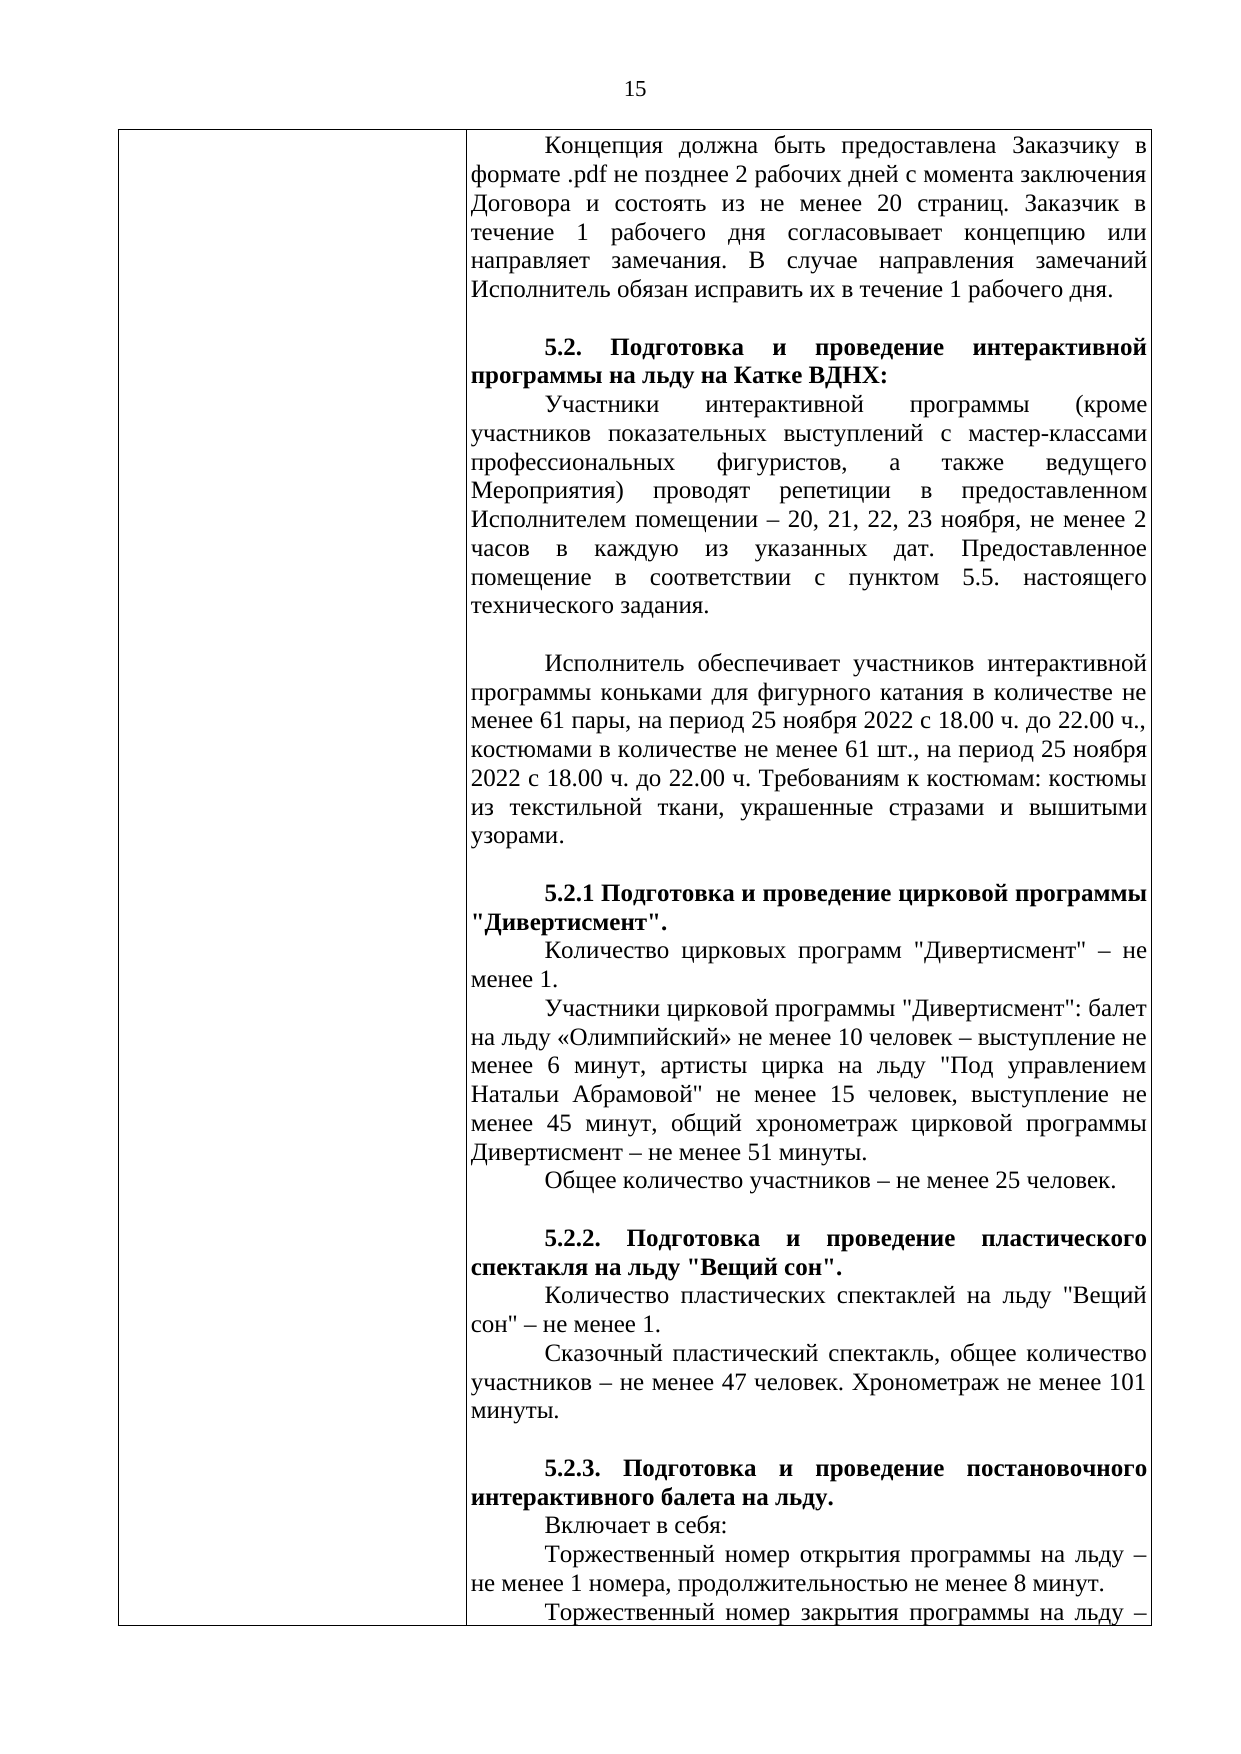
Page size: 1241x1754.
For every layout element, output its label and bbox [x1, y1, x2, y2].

table_cell [467, 130, 1151, 1625]
table_cell [119, 130, 466, 1625]
